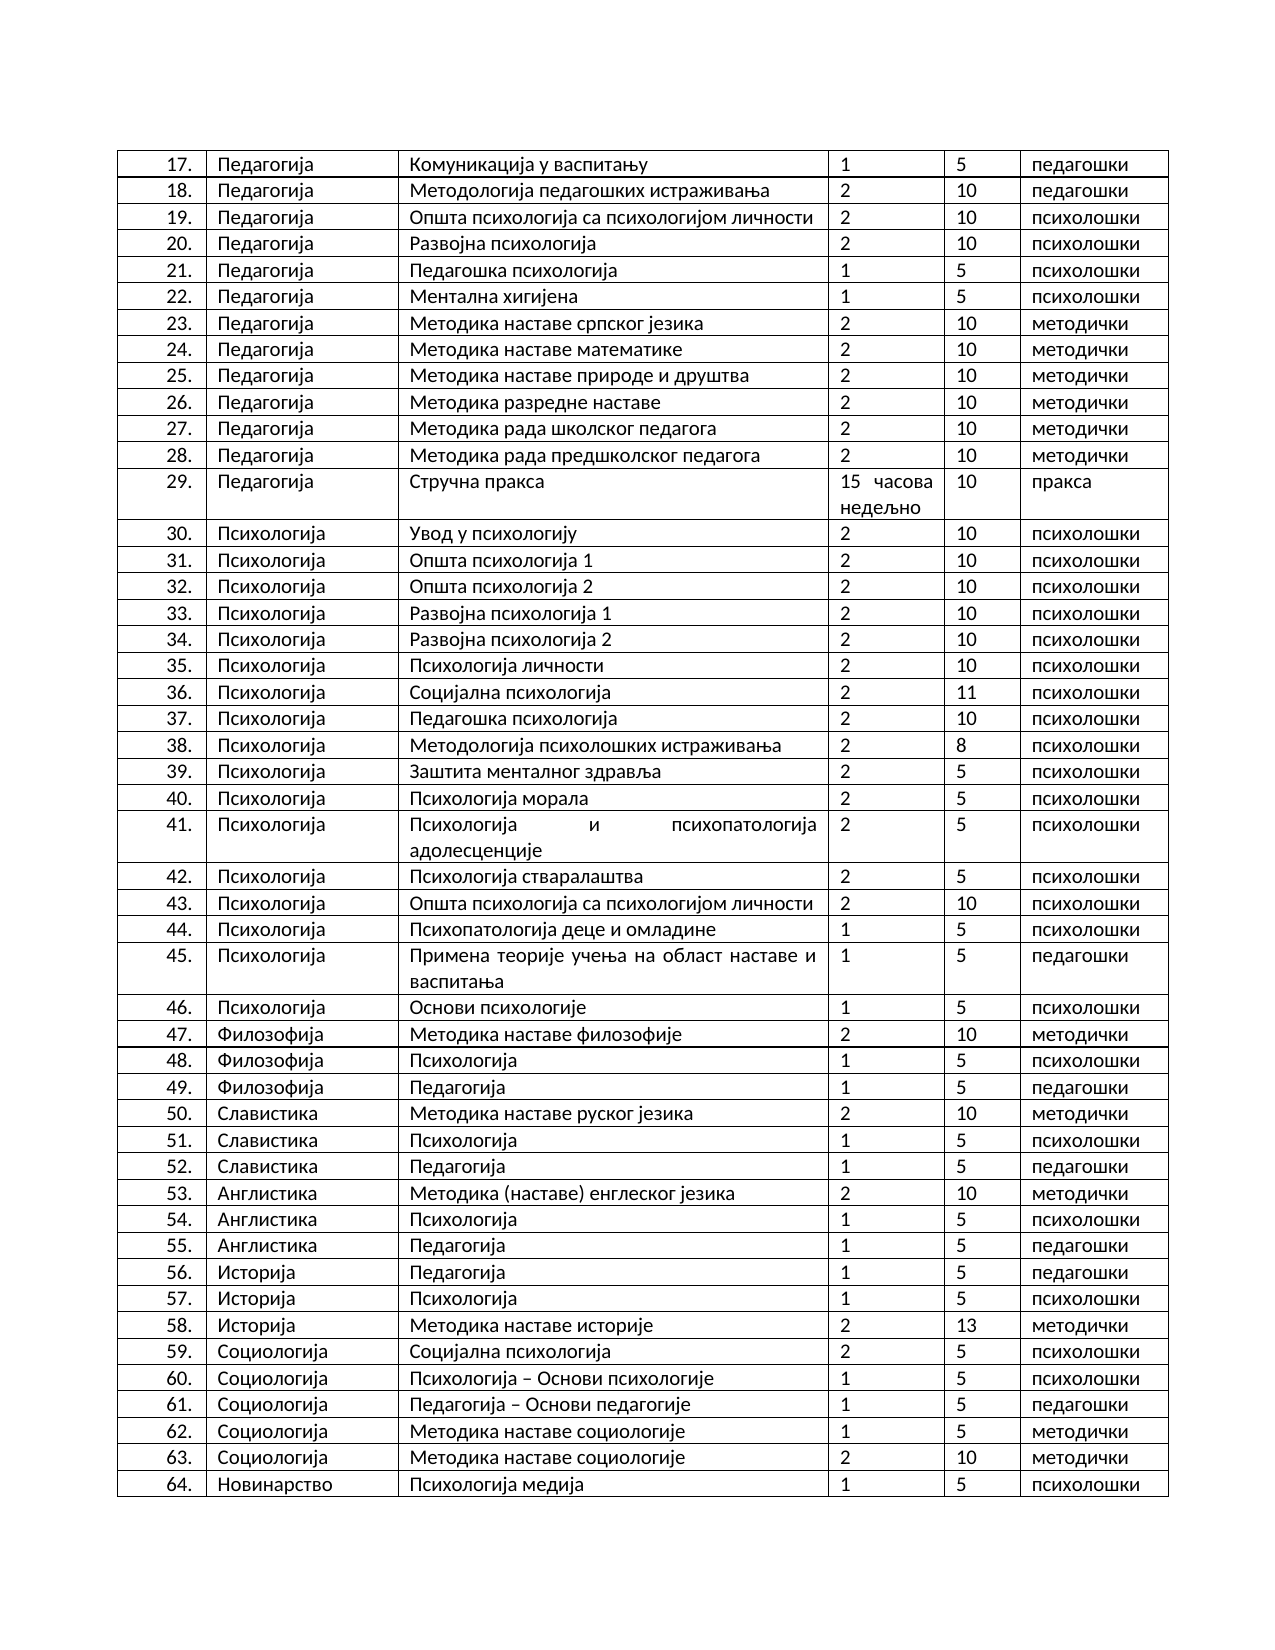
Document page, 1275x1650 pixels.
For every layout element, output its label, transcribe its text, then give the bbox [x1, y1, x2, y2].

table_cell Психологија [399, 1286, 828, 1311]
table_cell Општа психологија 2 [399, 573, 828, 599]
table_cell методички [1021, 416, 1168, 441]
table_cell [118, 573, 206, 599]
table_cell [118, 547, 206, 572]
table_cell Педагогија [207, 416, 398, 441]
table_cell психолошки [1021, 1365, 1168, 1390]
table_cell 5 [945, 1471, 1020, 1496]
table_cell Методика рада школског педагога [399, 416, 828, 441]
table_cell методички [1021, 310, 1168, 335]
table_cell Методика наставе историје [399, 1312, 828, 1337]
table_cell 5 [945, 1153, 1020, 1179]
table_cell [118, 336, 206, 362]
table_cell Психологија медија [399, 1471, 828, 1496]
table_cell [118, 916, 206, 942]
table_cell психолошки [1021, 1471, 1168, 1496]
table_cell Психологија [207, 626, 398, 652]
table_cell Филозофија [207, 1021, 398, 1046]
table_cell 5 [945, 1048, 1020, 1073]
table_cell [118, 600, 206, 625]
table_cell Развојна психологија 2 [399, 626, 828, 652]
table_cell Психологија и психопатологија адолесценције [399, 811, 828, 862]
table_cell Психопатологија деце и омладине [399, 916, 828, 942]
table_cell 5 [945, 1391, 1020, 1417]
table_cell Социологија [207, 1444, 398, 1470]
table_cell Педагогија – Основи педагогије [399, 1391, 828, 1417]
table_cell Методика разредне наставе [399, 389, 828, 414]
table_cell Методика наставе социологије [399, 1444, 828, 1470]
table_cell Новинарство [207, 1471, 398, 1496]
table_cell Методика наставе природе и друштва [399, 363, 828, 388]
table_cell 2 [829, 759, 944, 784]
table_cell [118, 178, 206, 203]
table_cell 5 [945, 863, 1020, 889]
table_cell методички [1021, 1312, 1168, 1337]
table_cell 11 [945, 679, 1020, 704]
table_cell психолошки [1021, 1048, 1168, 1073]
table_cell Психологија [207, 732, 398, 757]
table_cell Методика наставе руског језика [399, 1100, 828, 1126]
table_cell 10 [945, 890, 1020, 915]
table_cell Психологија стваралаштва [399, 863, 828, 889]
table_cell 2 [829, 230, 944, 256]
table_cell 5 [945, 1365, 1020, 1390]
table_cell Педагошка психологија [399, 257, 828, 282]
table_cell 2 [829, 1312, 944, 1337]
table_cell психолошки [1021, 732, 1168, 757]
table_cell Педагогија [207, 363, 398, 388]
table_cell психолошки [1021, 283, 1168, 309]
table_cell 1 [829, 283, 944, 309]
table_cell Филозофија [207, 1048, 398, 1073]
table_cell 2 [829, 547, 944, 572]
table_cell Историја [207, 1259, 398, 1284]
table_cell Психологија [207, 679, 398, 704]
table_cell [118, 995, 206, 1020]
table_cell педагошки [1021, 1233, 1168, 1258]
table_cell 5 [945, 151, 1020, 176]
table_cell 2 [829, 204, 944, 229]
table_cell 5 [945, 283, 1020, 309]
table_cell методички [1021, 1180, 1168, 1205]
table_cell [118, 310, 206, 335]
table_cell 10 [945, 653, 1020, 678]
table_cell 2 [829, 442, 944, 467]
table_cell 2 [829, 863, 944, 889]
table_cell Општа психологија са психологијом личности [399, 890, 828, 915]
table_cell [118, 1312, 206, 1337]
table_cell [118, 1127, 206, 1152]
table_cell [118, 706, 206, 731]
table_cell Методика наставе српског језика [399, 310, 828, 335]
table_cell Психологија [399, 1206, 828, 1232]
table_cell пракса [1021, 469, 1168, 519]
table_cell 1 [829, 916, 944, 942]
table_cell 1 [829, 1471, 944, 1496]
table_cell Методика рада предшколског педагога [399, 442, 828, 467]
table_cell Педагогија [399, 1259, 828, 1284]
table_cell 5 [945, 785, 1020, 810]
table_cell Општа психологија са психологијом личности [399, 204, 828, 229]
table_cell 5 [945, 1418, 1020, 1443]
table_cell Англистика [207, 1180, 398, 1205]
table_cell [118, 1153, 206, 1179]
table_cell Психологија морала [399, 785, 828, 810]
table_cell [118, 469, 206, 519]
table_cell Социјална психологија [399, 679, 828, 704]
table_cell Психологија [207, 785, 398, 810]
table_cell 1 [829, 1418, 944, 1443]
table_cell 5 [945, 916, 1020, 942]
table_cell психолошки [1021, 204, 1168, 229]
table_cell методички [1021, 336, 1168, 362]
table_cell Психологија [207, 653, 398, 678]
table_cell Психологија [207, 863, 398, 889]
table_cell Филозофија [207, 1074, 398, 1099]
table_cell Примена теорије учења на област наставе и васпитања [399, 943, 828, 993]
table_cell Социологија [207, 1339, 398, 1364]
table_cell методички [1021, 1021, 1168, 1046]
table_cell 1 [829, 1074, 944, 1099]
table_cell 1 [829, 1048, 944, 1073]
table_cell психолошки [1021, 547, 1168, 572]
table_cell [118, 1471, 206, 1496]
table_cell Славистика [207, 1153, 398, 1179]
table_cell 2 [829, 336, 944, 362]
table_cell Методика наставе социологије [399, 1418, 828, 1443]
table_cell 1 [829, 1233, 944, 1258]
table_cell психолошки [1021, 653, 1168, 678]
table_cell Психологија [207, 600, 398, 625]
table_cell [118, 1180, 206, 1205]
table_cell 5 [945, 1259, 1020, 1284]
table_cell 1 [829, 1127, 944, 1152]
table_cell [118, 520, 206, 546]
table_cell [118, 626, 206, 652]
table_cell Социологија [207, 1391, 398, 1417]
table_cell Педагогија [207, 336, 398, 362]
table_cell [118, 1074, 206, 1099]
table_cell 10 [945, 204, 1020, 229]
table_cell Психологија [207, 811, 398, 862]
table_cell 2 [829, 1444, 944, 1470]
table_cell психолошки [1021, 995, 1168, 1020]
table_cell 2 [829, 363, 944, 388]
table_cell 5 [945, 811, 1020, 862]
table_cell Педагогија [399, 1233, 828, 1258]
table_cell Педагогија [207, 283, 398, 309]
table_cell Психологија [207, 547, 398, 572]
table_cell 2 [829, 310, 944, 335]
table_cell 10 [945, 416, 1020, 441]
table_cell 1 [829, 1259, 944, 1284]
table_cell психолошки [1021, 811, 1168, 862]
table_cell психолошки [1021, 679, 1168, 704]
table_cell [118, 1391, 206, 1417]
table_cell Ментална хигијена [399, 283, 828, 309]
table_cell [118, 1100, 206, 1126]
table_cell [118, 1418, 206, 1443]
table_cell Психологија личности [399, 653, 828, 678]
table_cell педагошки [1021, 1391, 1168, 1417]
table_cell 2 [829, 416, 944, 441]
table_cell педагошки [1021, 1153, 1168, 1179]
table_cell Социологија [207, 1418, 398, 1443]
table_cell Педагогија [207, 257, 398, 282]
table_cell методички [1021, 1418, 1168, 1443]
table_cell педагошки [1021, 1259, 1168, 1284]
table_cell психолошки [1021, 600, 1168, 625]
table_cell [118, 1286, 206, 1311]
table_cell Педагошка психологија [399, 706, 828, 731]
table_cell Методика (наставе) енглеског језика [399, 1180, 828, 1205]
table_cell 2 [829, 520, 944, 546]
table_cell [118, 863, 206, 889]
table_cell 5 [945, 943, 1020, 993]
table_cell психолошки [1021, 1206, 1168, 1232]
table_cell Психологија [207, 706, 398, 731]
table_cell Педагогија [399, 1074, 828, 1099]
table_cell [118, 1339, 206, 1364]
table_cell Психологија [207, 916, 398, 942]
table_cell 5 [945, 759, 1020, 784]
table_cell 10 [945, 1021, 1020, 1046]
table_cell психолошки [1021, 1286, 1168, 1311]
table_cell методички [1021, 1444, 1168, 1470]
table_cell 5 [945, 1233, 1020, 1258]
table_cell Педагогија [207, 310, 398, 335]
table_cell психолошки [1021, 1339, 1168, 1364]
table_cell [118, 1021, 206, 1046]
table_cell 1 [829, 1286, 944, 1311]
table_cell методички [1021, 363, 1168, 388]
table_cell педагошки [1021, 943, 1168, 993]
table_cell методички [1021, 1100, 1168, 1126]
table_cell 5 [945, 1074, 1020, 1099]
table_cell 10 [945, 573, 1020, 599]
table_cell Психологија – Основи психологије [399, 1365, 828, 1390]
table_cell [118, 389, 206, 414]
table_cell Психологија [207, 520, 398, 546]
table_cell 2 [829, 732, 944, 757]
table_cell Методологија психолошких истраживања [399, 732, 828, 757]
table_cell 10 [945, 600, 1020, 625]
table_cell психолошки [1021, 890, 1168, 915]
table_cell психолошки [1021, 1127, 1168, 1152]
table_cell Развојна психологија 1 [399, 600, 828, 625]
table_cell Развојна психологија [399, 230, 828, 256]
table_cell 2 [829, 626, 944, 652]
table_cell методички [1021, 389, 1168, 414]
table_cell Педагогија [207, 469, 398, 519]
table_cell [118, 1365, 206, 1390]
table_cell Психологија [399, 1127, 828, 1152]
table_cell Општа психологија 1 [399, 547, 828, 572]
table_cell психолошки [1021, 785, 1168, 810]
table_cell 13 [945, 1312, 1020, 1337]
table_cell 10 [945, 363, 1020, 388]
table_cell педагошки [1021, 178, 1168, 203]
table_cell [118, 442, 206, 467]
table_cell [118, 732, 206, 757]
table_cell [118, 890, 206, 915]
table_cell Методика наставе филозофије [399, 1021, 828, 1046]
table_cell педагошки [1021, 151, 1168, 176]
table_cell психолошки [1021, 257, 1168, 282]
table_cell 10 [945, 706, 1020, 731]
table_cell Славистика [207, 1127, 398, 1152]
table_cell Историја [207, 1286, 398, 1311]
table_cell психолошки [1021, 626, 1168, 652]
table_cell Педагогија [207, 151, 398, 176]
table_cell [118, 283, 206, 309]
table_cell 10 [945, 547, 1020, 572]
table_cell Комуникација у васпитању [399, 151, 828, 176]
table_cell 5 [945, 995, 1020, 1020]
table_cell Педагогија [399, 1153, 828, 1179]
table_cell Заштита менталног здравља [399, 759, 828, 784]
table_cell 10 [945, 1100, 1020, 1126]
table_cell Психологија [207, 943, 398, 993]
table_cell 1 [829, 151, 944, 176]
table_cell Славистика [207, 1100, 398, 1126]
table_cell [118, 257, 206, 282]
table_cell 10 [945, 1180, 1020, 1205]
table_cell психолошки [1021, 573, 1168, 599]
table_cell [118, 943, 206, 993]
table_cell [118, 679, 206, 704]
table_cell психолошки [1021, 520, 1168, 546]
table_cell 10 [945, 469, 1020, 519]
table_cell [118, 811, 206, 862]
table_cell 2 [829, 653, 944, 678]
table_cell психолошки [1021, 230, 1168, 256]
table_cell 2 [829, 811, 944, 862]
table_cell 1 [829, 1206, 944, 1232]
table_cell [118, 230, 206, 256]
table_cell 2 [829, 1021, 944, 1046]
table_cell 2 [829, 785, 944, 810]
table_cell педагошки [1021, 1074, 1168, 1099]
table_cell Основи психологије [399, 995, 828, 1020]
table_cell 2 [829, 1180, 944, 1205]
table_cell психолошки [1021, 863, 1168, 889]
table_cell Педагогија [207, 178, 398, 203]
table_cell 2 [829, 679, 944, 704]
table_cell 1 [829, 1153, 944, 1179]
table_cell Педагогија [207, 204, 398, 229]
table_cell 10 [945, 520, 1020, 546]
table_cell психолошки [1021, 759, 1168, 784]
table_cell [118, 759, 206, 784]
table_cell [118, 1048, 206, 1073]
table_cell Историја [207, 1312, 398, 1337]
table_cell 8 [945, 732, 1020, 757]
table_cell 1 [829, 995, 944, 1020]
table_cell 10 [945, 389, 1020, 414]
table_cell 2 [829, 600, 944, 625]
table_cell 2 [829, 706, 944, 731]
table_cell 2 [829, 573, 944, 599]
table_cell [118, 416, 206, 441]
table_cell Социологија [207, 1365, 398, 1390]
table_cell Методологија педагошких истраживања [399, 178, 828, 203]
table_cell Психологија [207, 890, 398, 915]
table_cell Психологија [207, 759, 398, 784]
table_cell 2 [829, 1100, 944, 1126]
table_cell 10 [945, 310, 1020, 335]
table_cell 10 [945, 1444, 1020, 1470]
table_cell 2 [829, 389, 944, 414]
table_cell [118, 653, 206, 678]
table_cell [118, 1259, 206, 1284]
table_cell Психологија [207, 995, 398, 1020]
table_cell 5 [945, 1127, 1020, 1152]
table_cell [118, 204, 206, 229]
table_cell 1 [829, 257, 944, 282]
table_cell Стручна пракса [399, 469, 828, 519]
table_cell 1 [829, 1365, 944, 1390]
table_cell Социјална психологија [399, 1339, 828, 1364]
table_cell 10 [945, 336, 1020, 362]
table_cell Методика наставе математике [399, 336, 828, 362]
table_cell 1 [829, 943, 944, 993]
table_cell [118, 1444, 206, 1470]
table_cell 15 часова недељно [829, 469, 944, 519]
table_cell психолошки [1021, 706, 1168, 731]
table_cell 10 [945, 442, 1020, 467]
table_cell Педагогија [207, 442, 398, 467]
table_cell 1 [829, 1391, 944, 1417]
table_cell Психологија [399, 1048, 828, 1073]
table_cell методички [1021, 442, 1168, 467]
table_cell 5 [945, 257, 1020, 282]
table_cell [118, 785, 206, 810]
table_cell 5 [945, 1286, 1020, 1311]
table_cell [118, 1233, 206, 1258]
table_cell [118, 1206, 206, 1232]
table_cell 10 [945, 178, 1020, 203]
table_cell Педагогија [207, 389, 398, 414]
table_cell 2 [829, 178, 944, 203]
table_cell 2 [829, 890, 944, 915]
table_cell Увод у психологију [399, 520, 828, 546]
table_cell 10 [945, 230, 1020, 256]
table_cell 10 [945, 626, 1020, 652]
table_cell психолошки [1021, 916, 1168, 942]
table_cell 2 [829, 1339, 944, 1364]
table_cell Педагогија [207, 230, 398, 256]
table_cell 5 [945, 1339, 1020, 1364]
table_cell 5 [945, 1206, 1020, 1232]
table_cell Англистика [207, 1206, 398, 1232]
table_cell [118, 363, 206, 388]
table_cell Англистика [207, 1233, 398, 1258]
table_cell Психологија [207, 573, 398, 599]
table_cell [118, 151, 206, 176]
